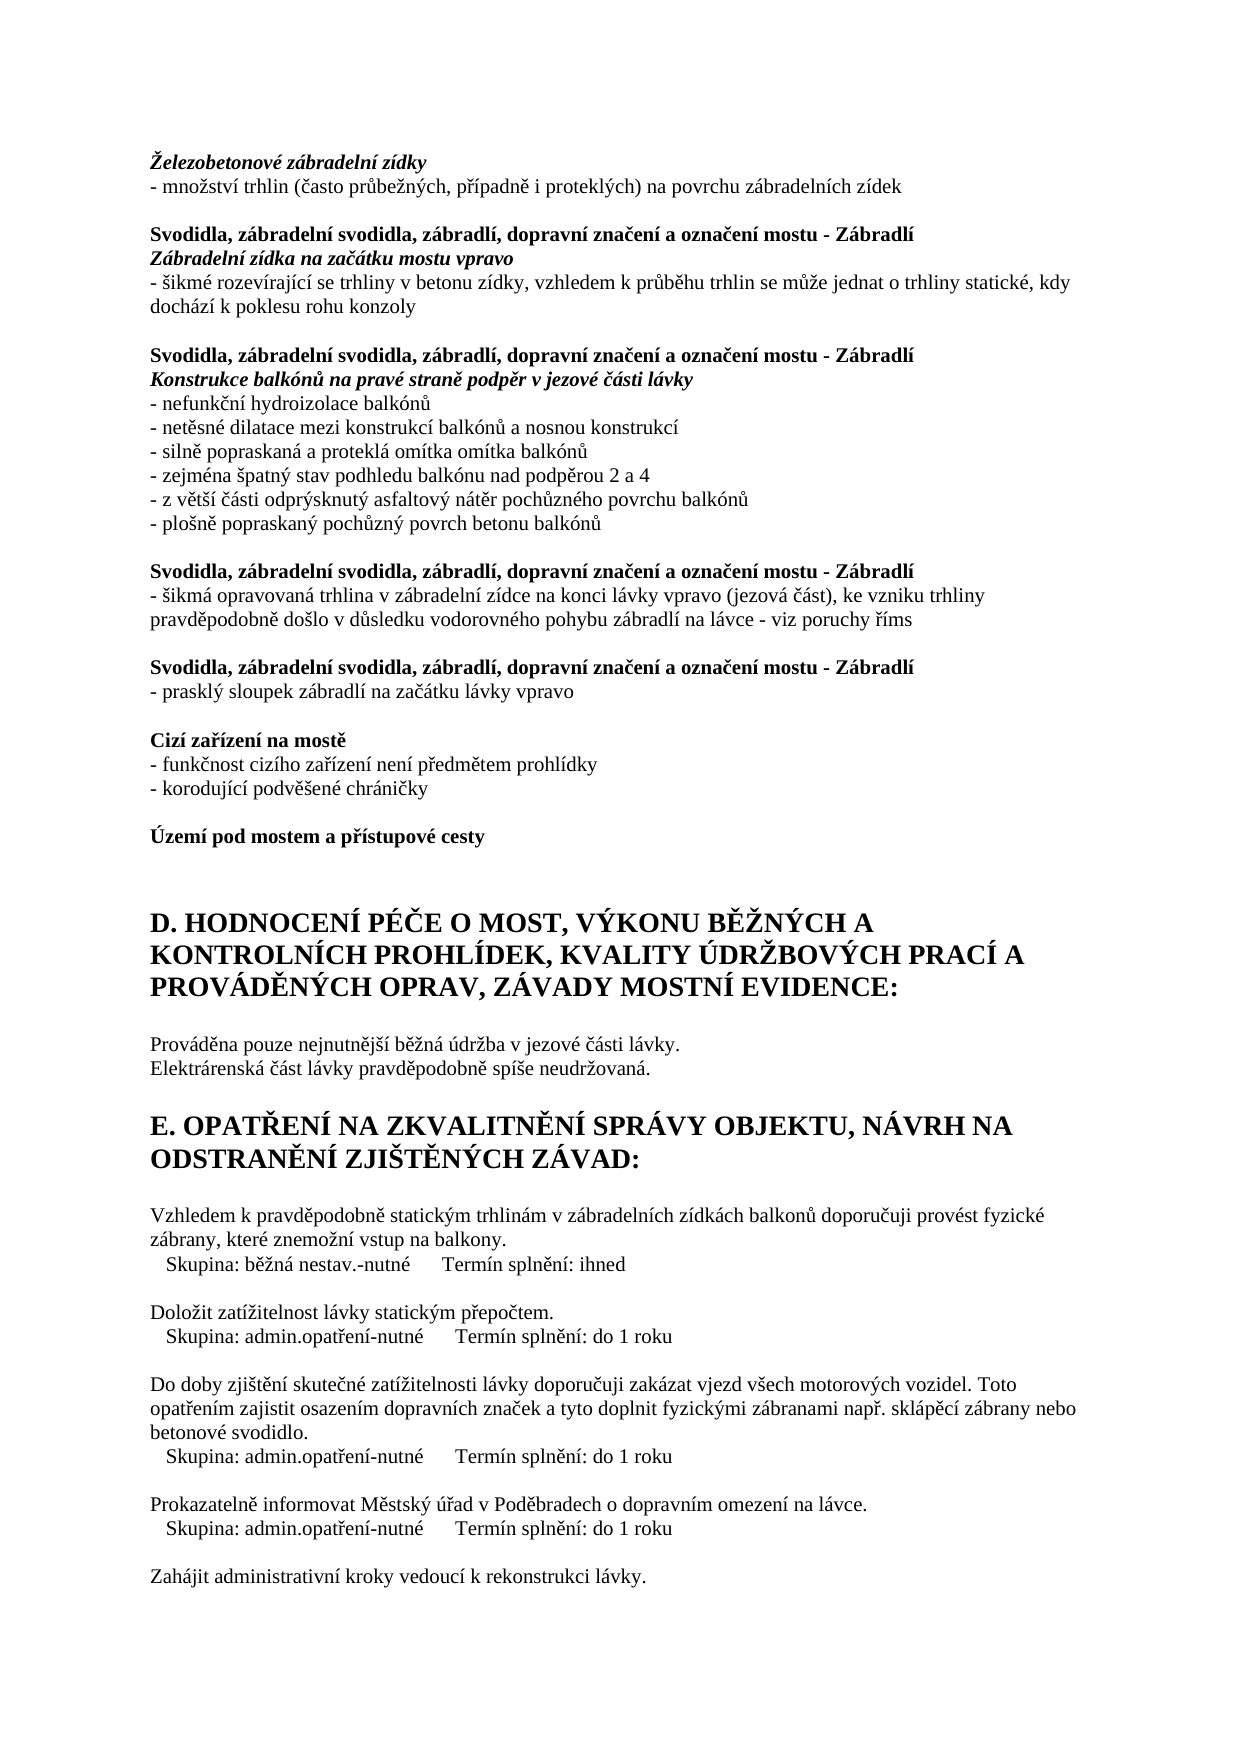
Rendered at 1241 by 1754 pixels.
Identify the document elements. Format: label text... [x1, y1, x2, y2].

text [150, 150, 1090, 877]
subtitle D. HODNOCENÍ PÉČE O MOST, VÝKONU BĚŽNÝCH A KONTROLNÍCH PROHLÍDEK, KVALITY ÚDRŽBOVÝCH PRACÍ A PROVÁDĚNÝCH OPRAV, ZÁVADY MOSTNÍ EVIDENCE: [150, 906, 1090, 1003]
text Prováděna pouze nejnutnější běžná údržba v jezové části lávky. Elektrárenská část lávky pravděpodobně spíše neudržovaná. [150, 1032, 1090, 1080]
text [150, 1203, 1090, 1588]
subtitle E. OPATŘENÍ NA ZKVALITNĚNÍ SPRÁVY OBJEKTU, NÁVRH NA ODSTRANĚNÍ ZJIŠTĚNÝCH ZÁVAD: [150, 1109, 1090, 1174]
